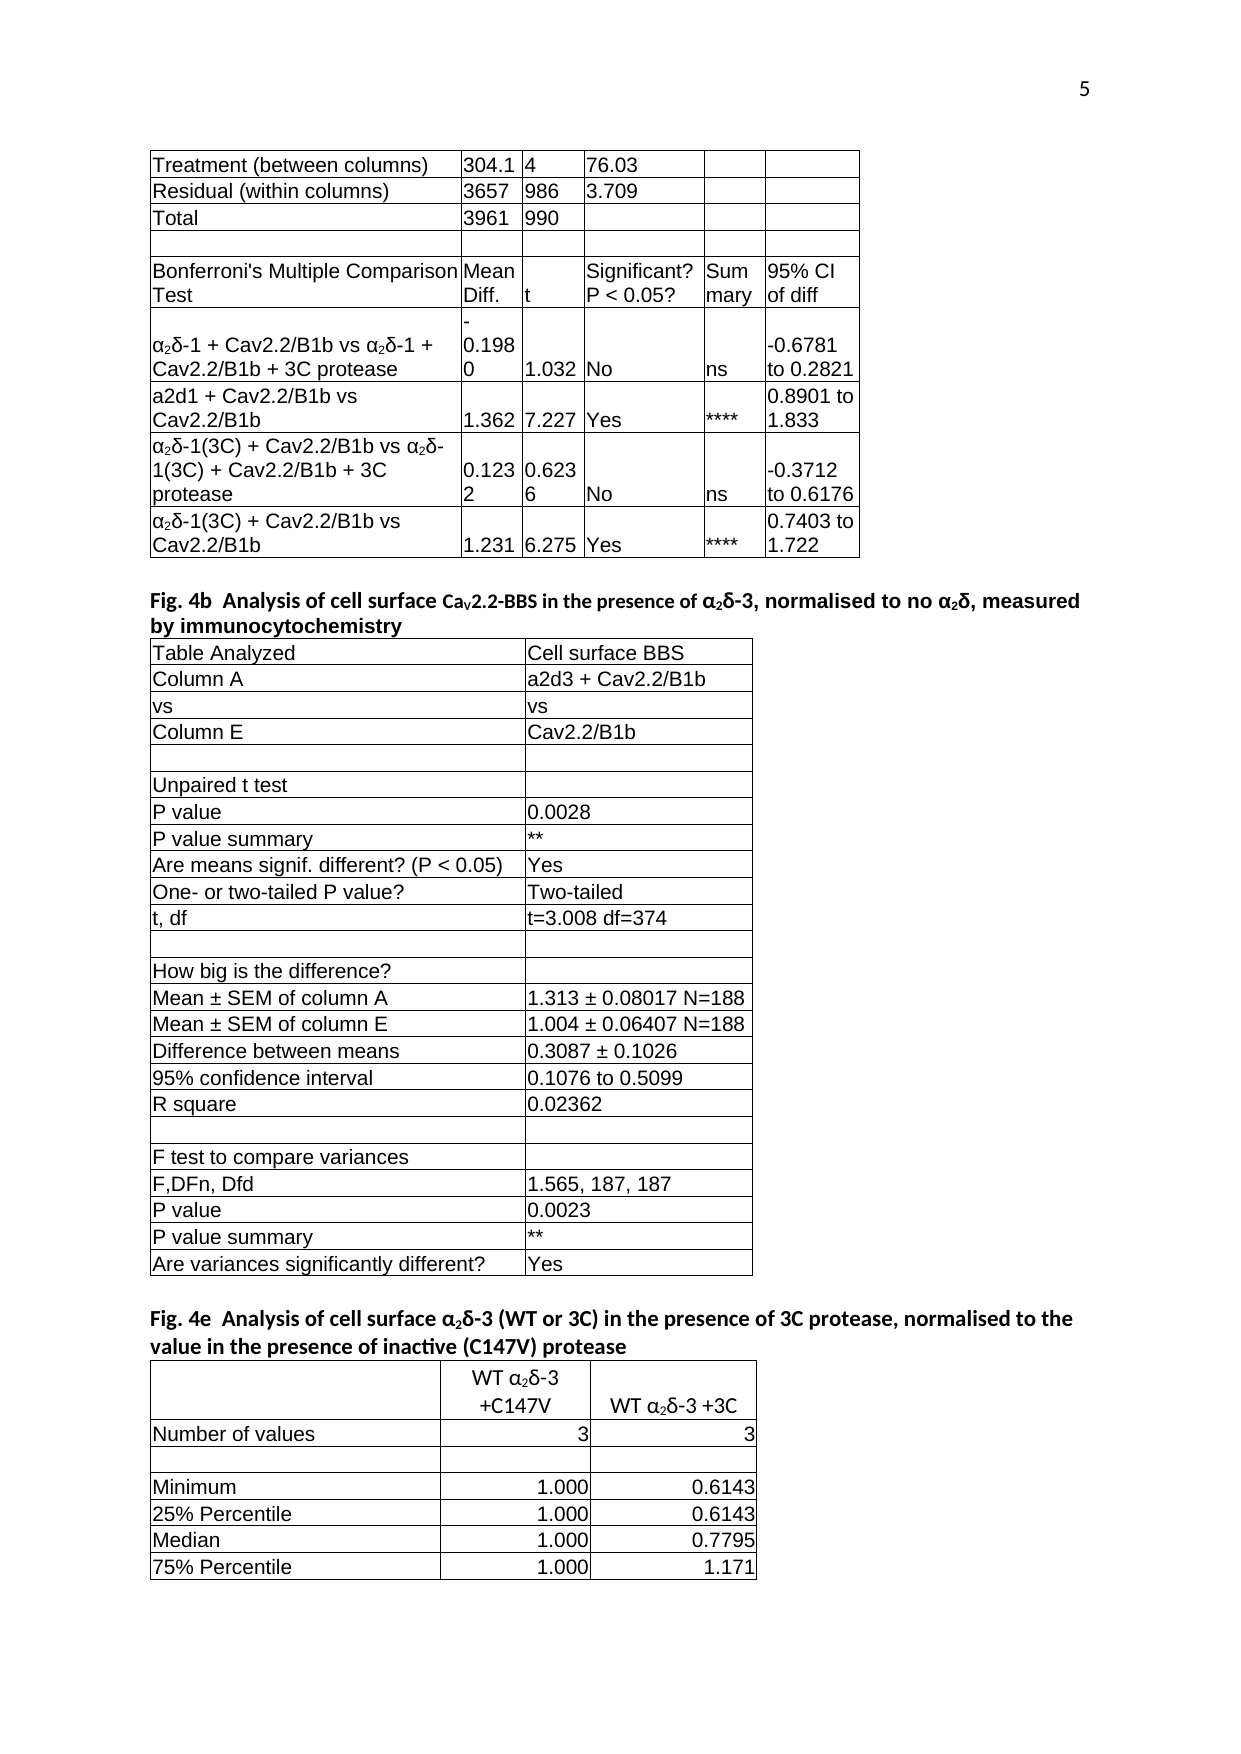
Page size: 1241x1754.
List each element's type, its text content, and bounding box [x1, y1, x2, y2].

table_cell Are variances significantly different? [151, 1250, 525, 1275]
table_cell [151, 931, 525, 957]
table_cell 1.565, 187, 187 [526, 1170, 752, 1196]
table_cell [766, 231, 859, 256]
table_cell Yes [585, 382, 704, 432]
table_cell [705, 204, 765, 230]
table_cell [523, 231, 584, 256]
table_cell 0.02362 [526, 1090, 752, 1116]
table_cell vs [151, 692, 525, 717]
table_cell No [585, 433, 704, 506]
table_cell [151, 231, 461, 256]
table_cell α2δ-1 + Cav2.2/B1b vs α2δ-1 + Cav2.2/B1b + 3C protease [151, 308, 461, 381]
table_cell 3 [591, 1420, 756, 1446]
table_cell 3 [441, 1420, 590, 1446]
table_cell 0.6236 [523, 433, 584, 506]
table_cell 1.231 [462, 507, 522, 557]
table_cell [766, 178, 859, 203]
table_cell -0.6781 to 0.2821 [766, 308, 859, 381]
table_cell 0.7795 [591, 1526, 756, 1552]
table_cell [526, 931, 752, 957]
table_cell 3657 [462, 178, 522, 203]
table_cell [526, 958, 752, 983]
table_cell 0.1076 to 0.5099 [526, 1064, 752, 1089]
table_cell [151, 1447, 440, 1472]
table_header [151, 1361, 440, 1419]
table_cell a2d1 + Cav2.2/B1b vs Cav2.2/B1b [151, 382, 461, 432]
table_cell Total [151, 204, 461, 230]
table_cell 0.6143 [591, 1473, 756, 1499]
table_cell 1.000 [441, 1500, 590, 1525]
table_cell Are means signif. different? (P < 0.05) [151, 851, 525, 877]
table_cell a2d3 + Cav2.2/B1b [526, 665, 752, 691]
table_cell ns [705, 433, 765, 506]
table_cell 0.1232 [462, 433, 522, 506]
table_cell Number of values [151, 1420, 440, 1446]
table_cell **** [705, 507, 765, 557]
table_cell 0.8901 to 1.833 [766, 382, 859, 432]
table_cell [705, 231, 765, 256]
table_cell 986 [523, 178, 584, 203]
table_cell No [585, 308, 704, 381]
table_cell F test to compare variances [151, 1144, 525, 1169]
table_cell [766, 204, 859, 230]
table_cell 7.227 [523, 382, 584, 432]
table_cell ns [705, 308, 765, 381]
table_header Table Analyzed [151, 639, 525, 664]
table_cell t=3.008 df=374 [526, 905, 752, 930]
table_cell [526, 745, 752, 771]
table_cell Bonferroni's Multiple Comparison Test [151, 257, 461, 307]
table_cell t, df [151, 905, 525, 930]
table_cell Yes [585, 507, 704, 557]
table_cell 0.0023 [526, 1197, 752, 1222]
table_cell Two-tailed [526, 878, 752, 903]
table_cell 1.000 [441, 1526, 590, 1552]
table_cell [151, 745, 525, 771]
table_cell Column E [151, 719, 525, 744]
table_cell [705, 151, 765, 177]
table_cell α2δ-1(3C) + Cav2.2/B1b vs Cav2.2/B1b [151, 507, 461, 557]
table_header WT α2δ-3 +C147V [441, 1361, 590, 1419]
table_cell -0.3712 to 0.6176 [766, 433, 859, 506]
table_cell [766, 151, 859, 177]
table_cell P value summary [151, 825, 525, 850]
table_cell Median [151, 1526, 440, 1552]
table_cell 95% CI of diff [766, 257, 859, 307]
table_cell [705, 178, 765, 203]
table_cell [526, 772, 752, 797]
table_cell P value [151, 1197, 525, 1222]
table_cell [591, 1447, 756, 1472]
table_cell ** [526, 825, 752, 850]
table_cell 990 [523, 204, 584, 230]
table_cell [462, 231, 522, 256]
table_cell 1.000 [441, 1473, 590, 1499]
table_cell 1.000 [441, 1553, 590, 1578]
table_cell Column A [151, 665, 525, 691]
table_cell ** [526, 1223, 752, 1249]
table_cell 95% confidence interval [151, 1064, 525, 1089]
table_cell 3.709 [585, 178, 704, 203]
table_cell Mean Diff. [462, 257, 522, 307]
table_cell P value [151, 798, 525, 824]
table_cell Mean ± SEM of column A [151, 984, 525, 1010]
table_cell 0.6143 [591, 1500, 756, 1525]
table_cell **** [705, 382, 765, 432]
table_cell Treatment (between columns) [151, 151, 461, 177]
table_cell 1.313 ± 0.08017 N=188 [526, 984, 752, 1010]
table_cell How big is the difference? [151, 958, 525, 983]
table_cell 3961 [462, 204, 522, 230]
table_cell α2δ-1(3C) + Cav2.2/B1b vs α2δ-1(3C) + Cav2.2/B1b + 3C protease [151, 433, 461, 506]
table_cell 0.0028 [526, 798, 752, 824]
table_cell [526, 1117, 752, 1142]
table_header Cell surface BBS [526, 639, 752, 664]
table_cell 1.004 ± 0.06407 N=188 [526, 1011, 752, 1036]
table_cell Summary [705, 257, 765, 307]
table_cell 0.7403 to 1.722 [766, 507, 859, 557]
table_cell [585, 231, 704, 256]
table_cell P value summary [151, 1223, 525, 1249]
table_cell Difference between means [151, 1037, 525, 1063]
table_cell 0.3087 ± 0.1026 [526, 1037, 752, 1063]
table_cell 75% Percentile [151, 1553, 440, 1578]
table_cell vs [526, 692, 752, 717]
table_cell 76.03 [585, 151, 704, 177]
text Fig. 4b Analysis of cell surface CaV2.2-BBS in the presence of α2δ-3, normalised to no α2δ, measured by immunocytochemistry [150, 586, 1090, 638]
table_cell 1.362 [462, 382, 522, 432]
table_cell Unpaired t test [151, 772, 525, 797]
table_cell 1.032 [523, 308, 584, 381]
table_cell Significant? P < 0.05? [585, 257, 704, 307]
table_cell One- or two-tailed P value? [151, 878, 525, 903]
table_cell Yes [526, 1250, 752, 1275]
table_cell t [523, 257, 584, 307]
table_cell 1.171 [591, 1553, 756, 1578]
table_cell Yes [526, 851, 752, 877]
table_cell [151, 1117, 525, 1142]
table_cell Minimum [151, 1473, 440, 1499]
table_cell R square [151, 1090, 525, 1116]
table_cell -0.1980 [462, 308, 522, 381]
table_cell 4 [523, 151, 584, 177]
table_cell F,DFn, Dfd [151, 1170, 525, 1196]
table_cell 25% Percentile [151, 1500, 440, 1525]
table_cell Mean ± SEM of column E [151, 1011, 525, 1036]
table_cell 6.275 [523, 507, 584, 557]
text Fig. 4e Analysis of cell surface α2δ-3 (WT or 3C) in the presence of 3C protease, normalised to the value in the presence of inactive (C147V) protease [150, 1304, 1090, 1360]
table_cell [585, 204, 704, 230]
table_cell 304.1 [462, 151, 522, 177]
table_header WT α2δ-3 +3C [591, 1361, 756, 1419]
table_cell [526, 1144, 752, 1169]
table_cell Residual (within columns) [151, 178, 461, 203]
table_cell [441, 1447, 590, 1472]
table_cell Cav2.2/B1b [526, 719, 752, 744]
